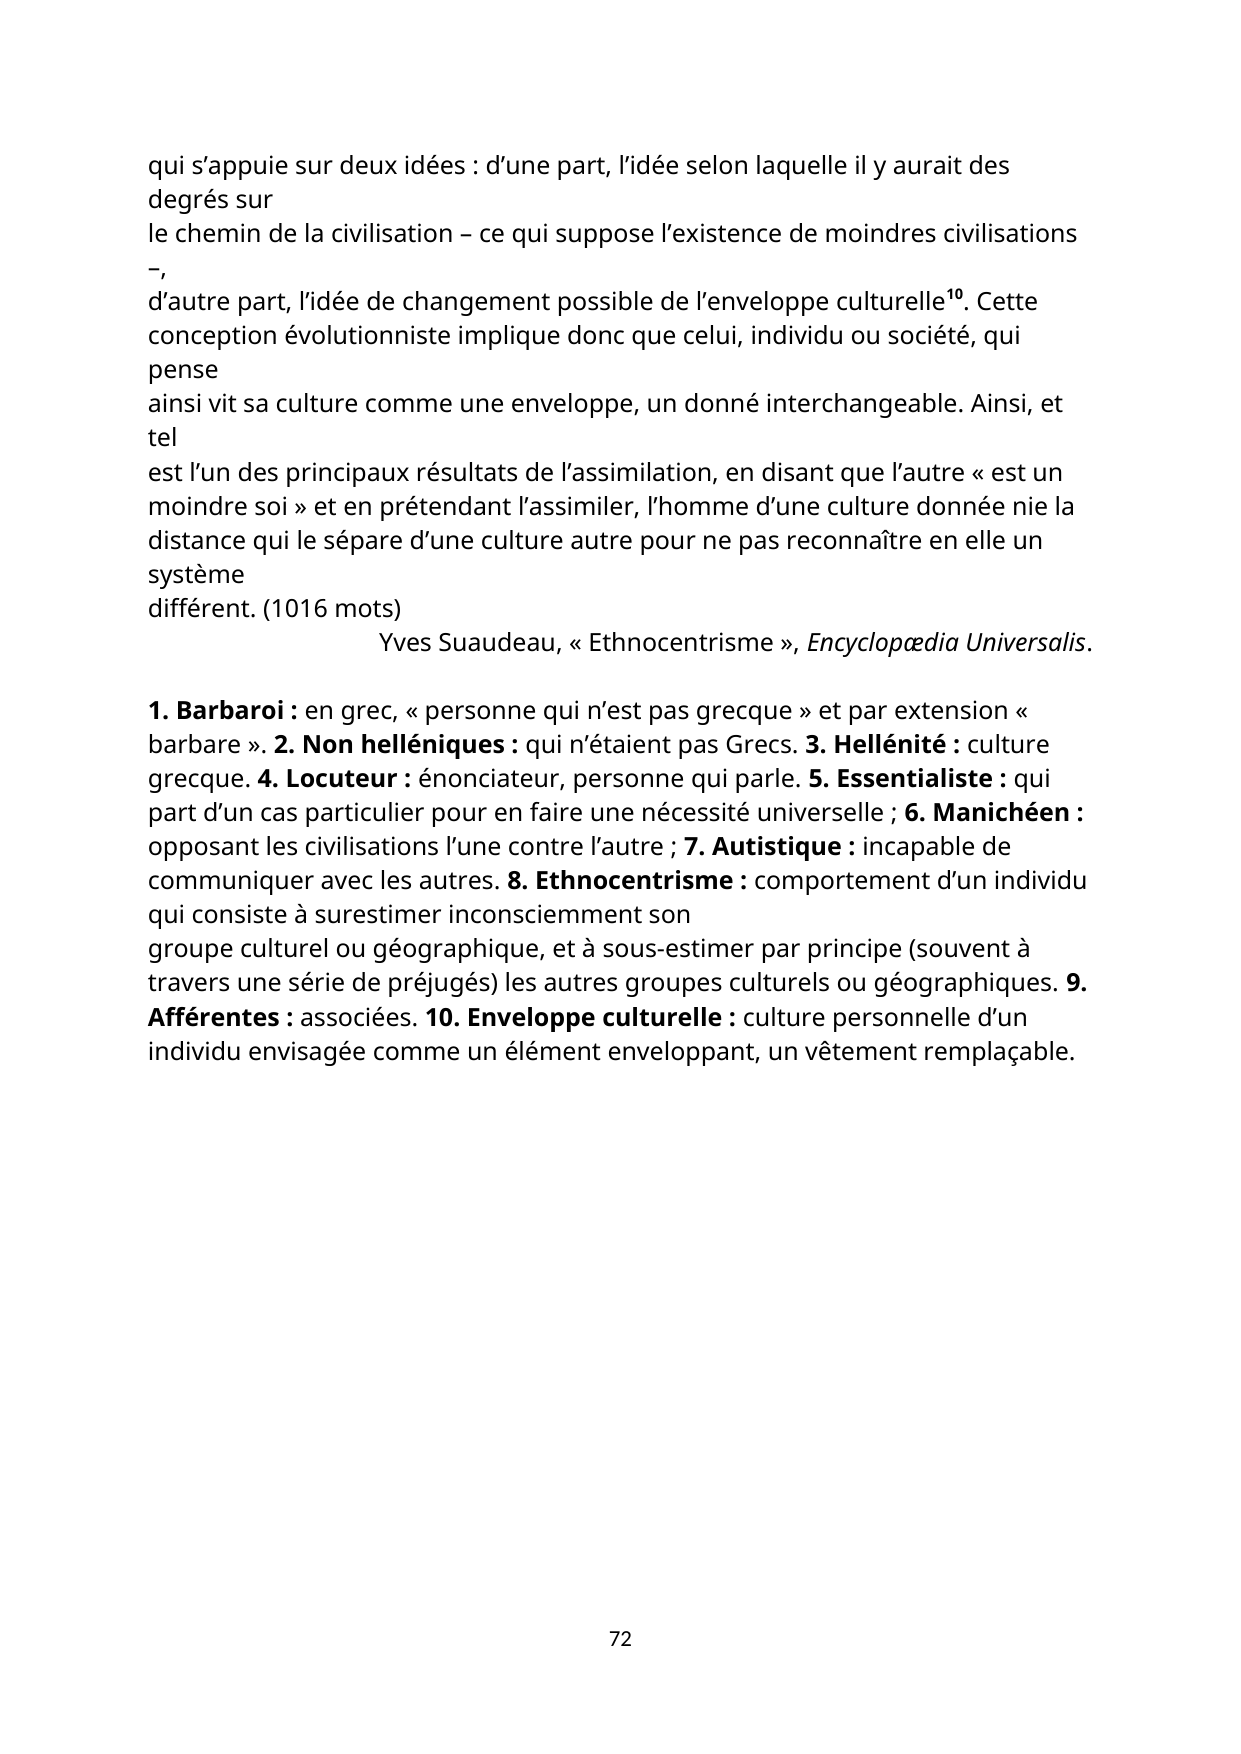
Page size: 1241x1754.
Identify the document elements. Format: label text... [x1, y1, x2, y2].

text conception évolutionniste implique donc que celui, individu ou société, qui pense [148, 318, 1093, 386]
text groupe culturel ou géographique, et à sous-estimer par principe (souvent à travers une série de préjugés) les autres groupes culturels ou géographiques. 9. Afférentes : associées. 10. Enveloppe culturelle : culture personnelle d’un individu envisagée comme un élément enveloppant, un vêtement remplaçable. [148, 931, 1093, 1067]
text le chemin de la civilisation – ce qui suppose l’existence de moindres civilisations –, [148, 216, 1093, 284]
text d’autre part, l’idée de changement possible de l’enveloppe culturelle10. Cette [148, 284, 1093, 318]
text est l’un des principaux résultats de l’assimilation, en disant que l’autre « est un [148, 454, 1093, 488]
text 1. Barbaroi : en grec, « personne qui n’est pas grecque » et par extension « barbare ». 2. Non helléniques : qui n’étaient pas Grecs. 3. Hellénité : culture grecque. 4. Locuteur : énonciateur, personne qui parle. 5. Essentialiste : qui part d’un cas particulier pour en faire une nécessité universelle ; 6. Manichéen : opposant les civilisations l’une contre l’autre ; 7. Autistique : incapable de communiquer avec les autres. 8. Ethnocentrisme : comportement d’un individu qui consiste à surestimer inconsciemment son [148, 693, 1093, 931]
text qui s’appuie sur deux idées : d’une part, l’idée selon laquelle il y aurait des degrés sur [148, 148, 1093, 216]
text différent. (1016 mots) [148, 590, 1093, 624]
text distance qui le sépare d’une culture autre pour ne pas reconnaître en elle un système [148, 522, 1093, 590]
text moindre soi » et en prétendant l’assimiler, l’homme d’une culture donnée nie la [148, 488, 1093, 522]
text ainsi vit sa culture comme une enveloppe, un donné interchangeable. Ainsi, et tel [148, 386, 1093, 454]
text Yves Suaudeau, « Ethnocentrisme », Encyclopædia Universalis. [148, 624, 1093, 658]
